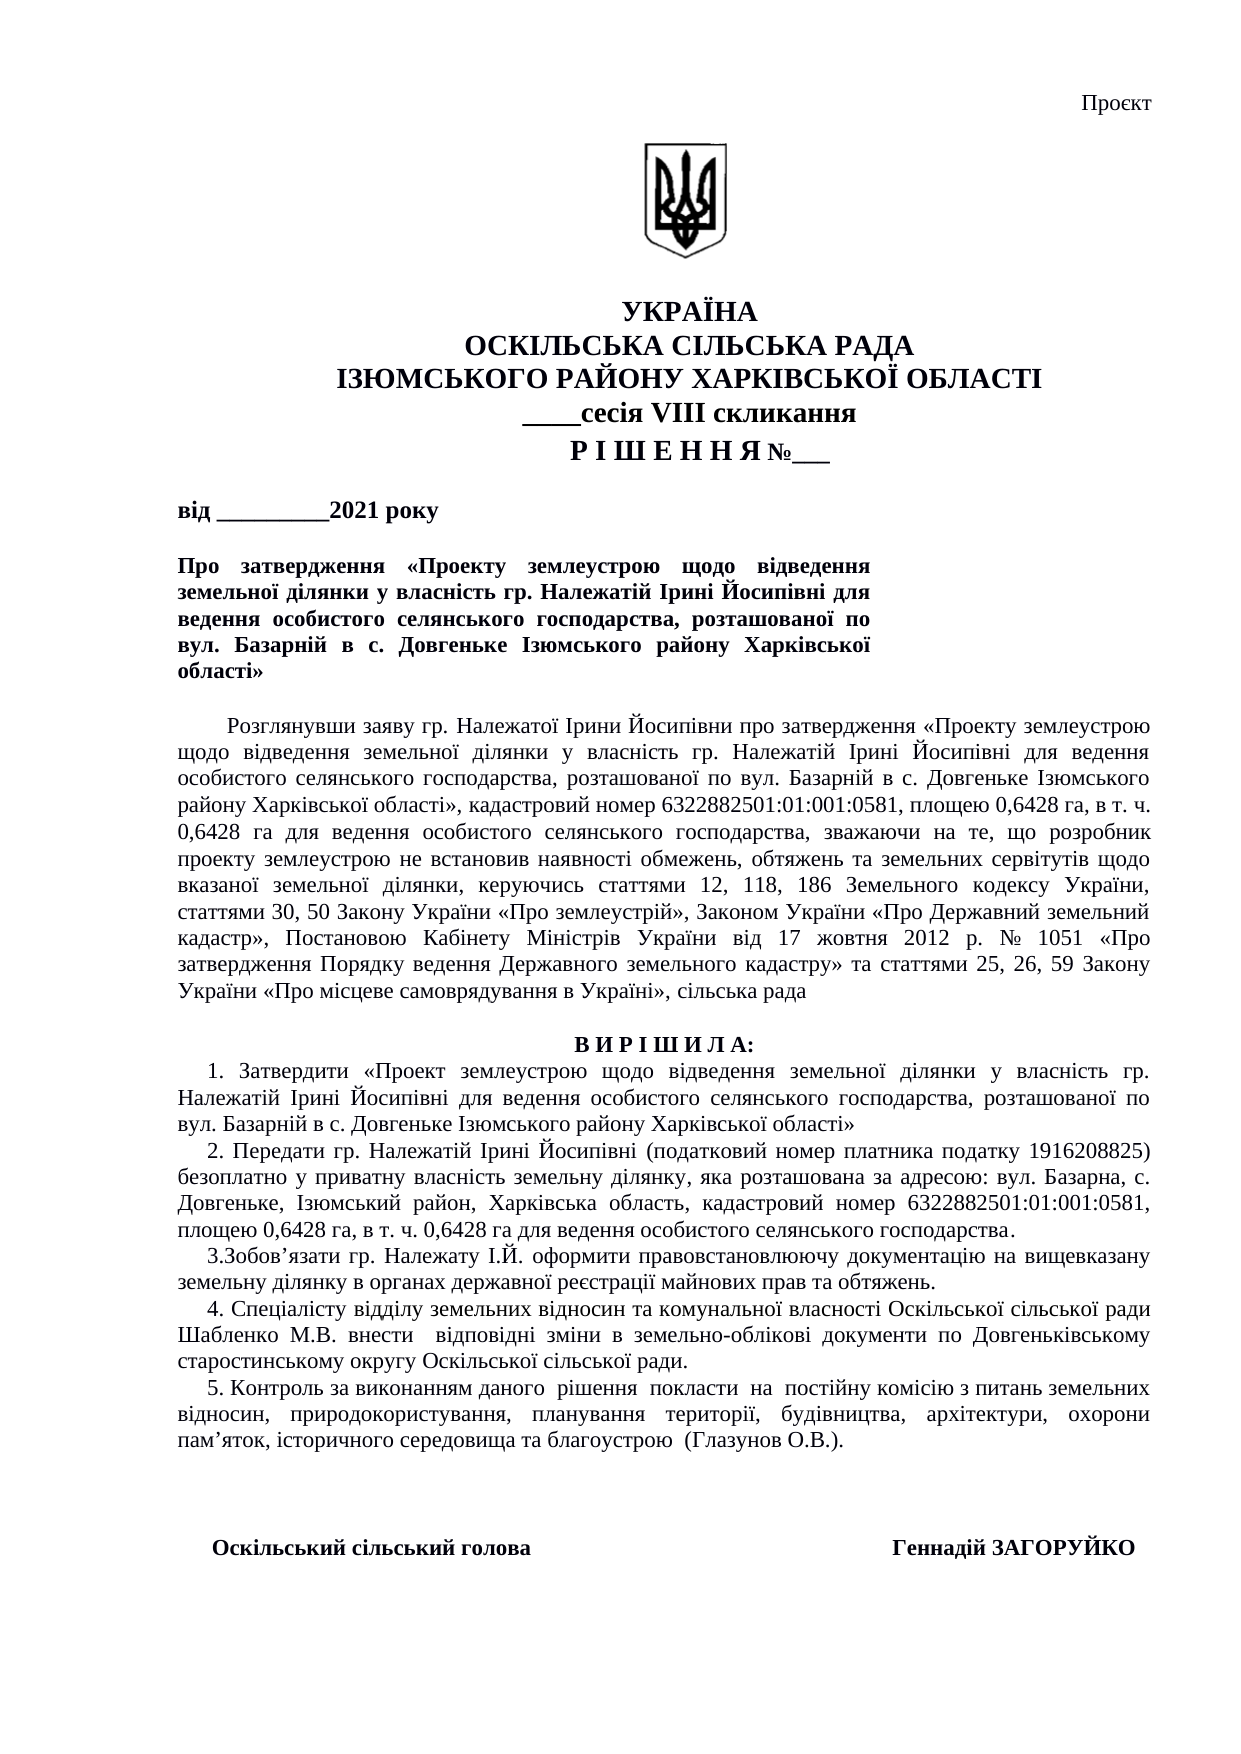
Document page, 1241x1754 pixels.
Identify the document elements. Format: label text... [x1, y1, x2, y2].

text Оскільський сільський голова Геннадій ЗАГОРУЙКО [177, 1534, 1152, 1560]
text В И Р І Ш И Л А: [177, 1031, 1152, 1058]
text УКРАЇНА [227, 294, 1152, 328]
text 5. Контроль за виконанням даного рішення покласти на постійну комісію з питань земельних відносин, природокористування, планування території, будівництва, архітектури, охорони пам’яток, історичного середовища та благоустрою (Глазунов О.В.). [177, 1374, 1152, 1453]
text Р І Ш Е Н Н Я №___ [227, 433, 1152, 467]
text ІЗЮМСЬКОГО РАЙОНУ ХАРКІВСЬКОЇ ОБЛАСТІ [227, 361, 1152, 395]
text Проєкт [227, 89, 1152, 115]
picture [607, 142, 772, 295]
text 4. Спеціалісту відділу земельних відносин та комунальної власності Оскільської сільської ради Шабленко М.В. внести відповідні зміни в земельно-облікові документи по Довгеньківському старостинському округу Оскільської сільської ради. [177, 1295, 1152, 1374]
text ОСКІЛЬСЬКА СІЛЬСЬКА РАДА [227, 328, 1152, 361]
text ____сесія VIII скликання [227, 395, 1152, 428]
text 3.Зобов’язати гр. Належату І.Й. оформити правовстановлюючу документацію на вищевказану земельну ділянку в органах державної реєстрації майнових прав та обтяжень. [177, 1242, 1152, 1295]
text 2. Передати гр. Належатій Ірині Йосипівні (податковий номер платника податку 1916208825) безоплатно у приватну власність земельну ділянку, яка розташована за адресою: вул. Базарна, с. Довгеньке, Ізюмський район, Харківська область, кадастровий номер 6322882501:01:001:0581, площею 0,6428 га, в т. ч. 0,6428 га для ведення особистого селянського господарства. [177, 1137, 1152, 1242]
text Розглянувши заяву гр. Належатої Ірини Йосипівни про затвердження «Проекту землеустрою щодо відведення земельної ділянки у власність гр. Належатій Ірині Йосипівні для ведення особистого селянського господарства, розташованої по вул. Базарній в с. Довгеньке Ізюмського району Харківської області», кадастровий номер 6322882501:01:001:0581, площею 0,6428 га, в т. ч. 0,6428 га для ведення особистого селянського господарства, зважаючи на те, що розробник проекту землеустрою не встановив наявності обмежень, обтяжень та земельних сервітутів щодо вказаної земельної ділянки, керуючись статтями 12, 118, 186 Земельного кодексу України, статтями 30, 50 Закону України «Про землеустрій», Законом України «Про Державний земельний кадастр», Постановою Кабінету Міністрів України від 17 жовтня 2012 р. № 1051 «Про затвердження Порядку ведення Державного земельного кадастру» та статтями 25, 26, 59 Закону України «Про місцеве самоврядування в Україні», сільська рада [177, 712, 1152, 1003]
text від _________2021 року [177, 495, 1152, 524]
text 1. Затвердити «Проект землеустрою щодо відведення земельної ділянки у власність гр. Належатій Ірині Йосипівні для ведення особистого селянського господарства, розташованої по вул. Базарній в с. Довгеньке Ізюмського району Харківської області» [177, 1058, 1152, 1137]
text Про затвердження «Проекту землеустрою щодо відведення земельної ділянки у власність гр. Належатій Ірині Йосипівні для ведення особистого селянського господарства, розташованої по вул. Базарній в с. Довгеньке Ізюмського району Харківської області» [177, 552, 871, 684]
